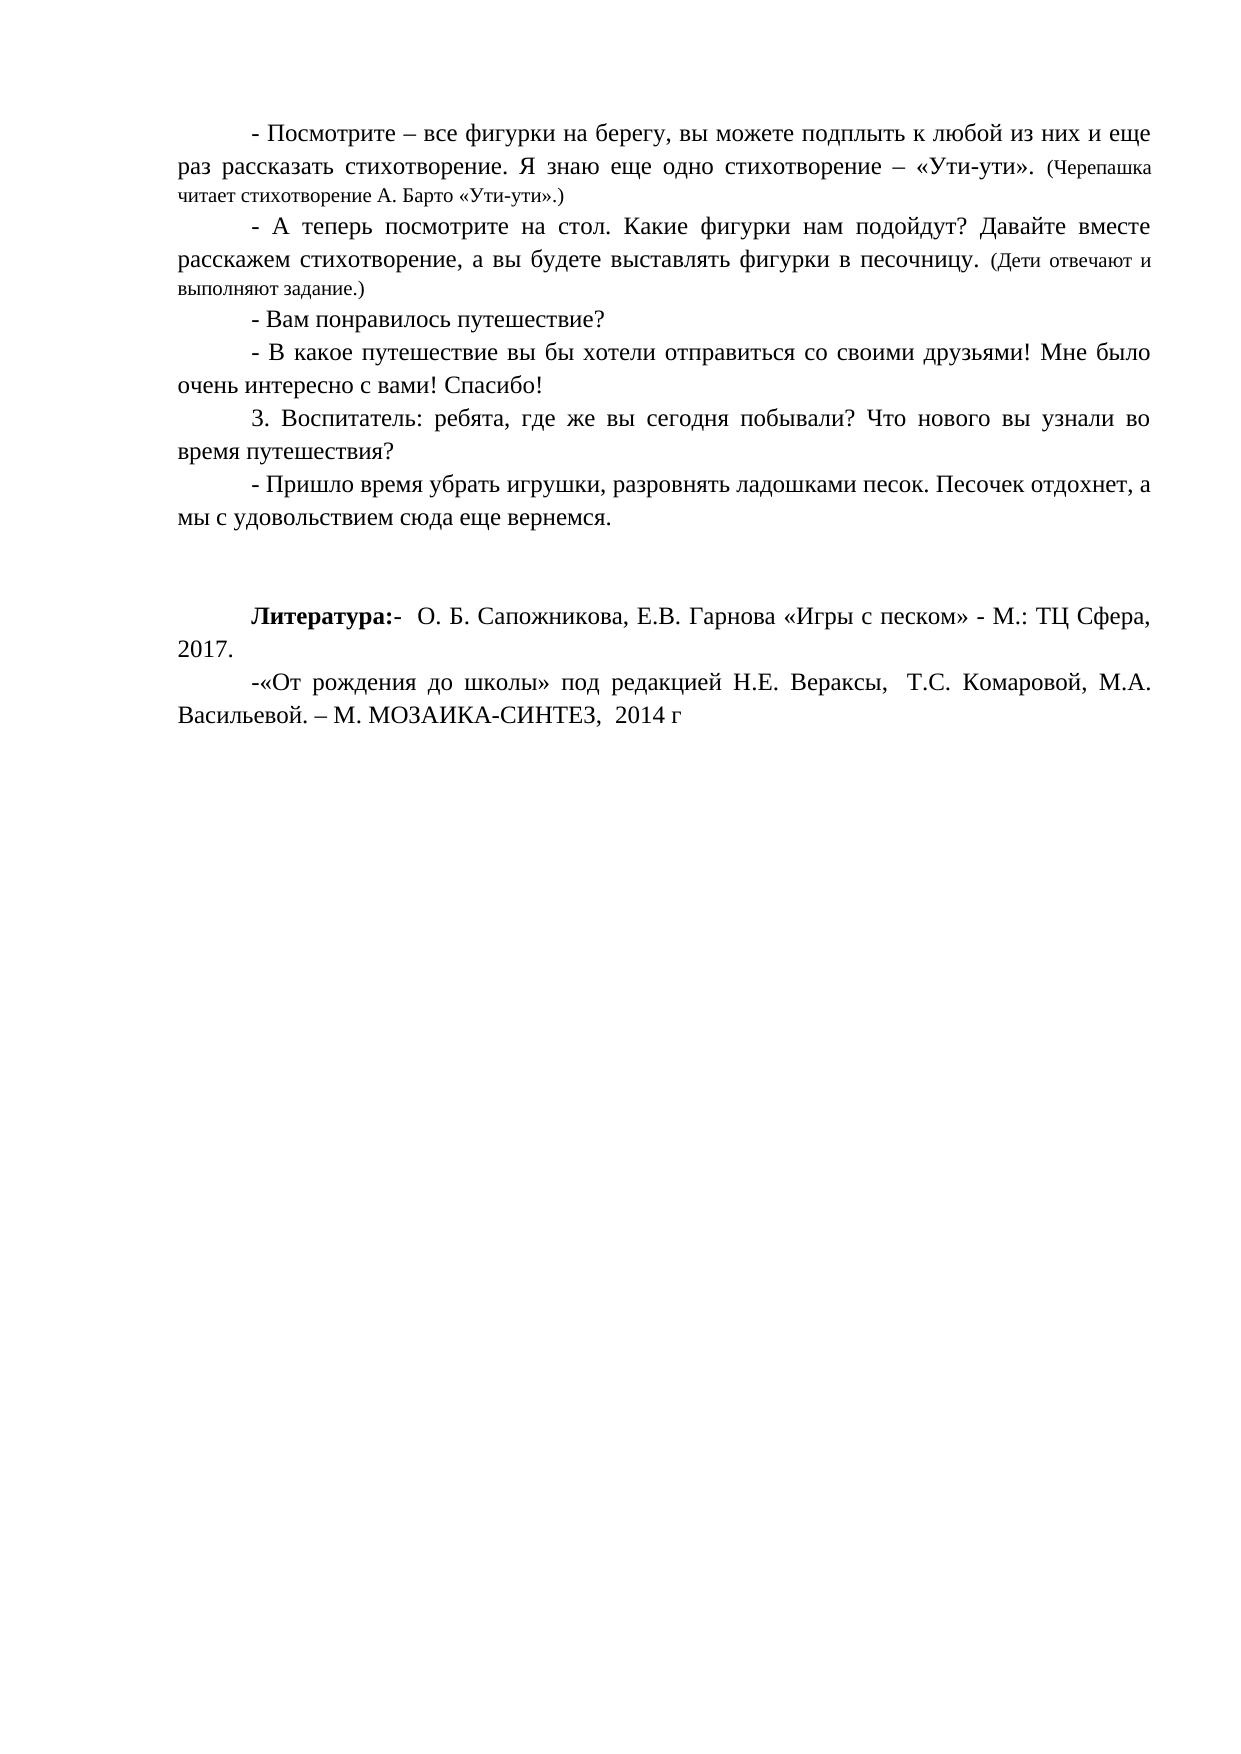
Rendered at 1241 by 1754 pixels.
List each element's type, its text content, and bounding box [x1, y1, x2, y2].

text - Вам понравилось путешествие? [177, 304, 1152, 333]
text - А теперь посмотрите на стол. Какие фигурки нам подойдут? Давайте вместе расскажем стихотворение, а вы будете выставлять фигурки в песочницу. (Дети отвечают и выполняют задание.) [177, 211, 1152, 300]
text 3. Воспитатель: ребята, где же вы сегодня побывали? Что нового вы узнали во время путешествия? [177, 403, 1152, 465]
text - Посмотрите – все фигурки на берегу, вы можете подплыть к любой из них и еще раз рассказать стихотворение. Я знаю еще одно стихотворение – «Ути-ути». (Черепашка читает стихотворение А. Барто «Ути-ути».) [177, 118, 1152, 207]
text -«От рождения до школы» под редакцией Н.Е. Вераксы, Т.С. Комаровой, М.А. Васильевой. – М. МОЗАИКА-СИНТЕЗ, 2014 г [177, 667, 1152, 729]
text Литература:- О. Б. Сапожникова, Е.В. Гарнова «Игры с песком» - М.: ТЦ Сфера, 2017. [177, 601, 1152, 663]
text - Пришло время убрать игрушки, разровнять ладошками песок. Песочек отдохнет, а мы с удовольствием сюда еще вернемся. [177, 469, 1152, 531]
text - В какое путешествие вы бы хотели отправиться со своими друзьями! Мне было очень интересно с вами! Спасибо! [177, 337, 1152, 399]
